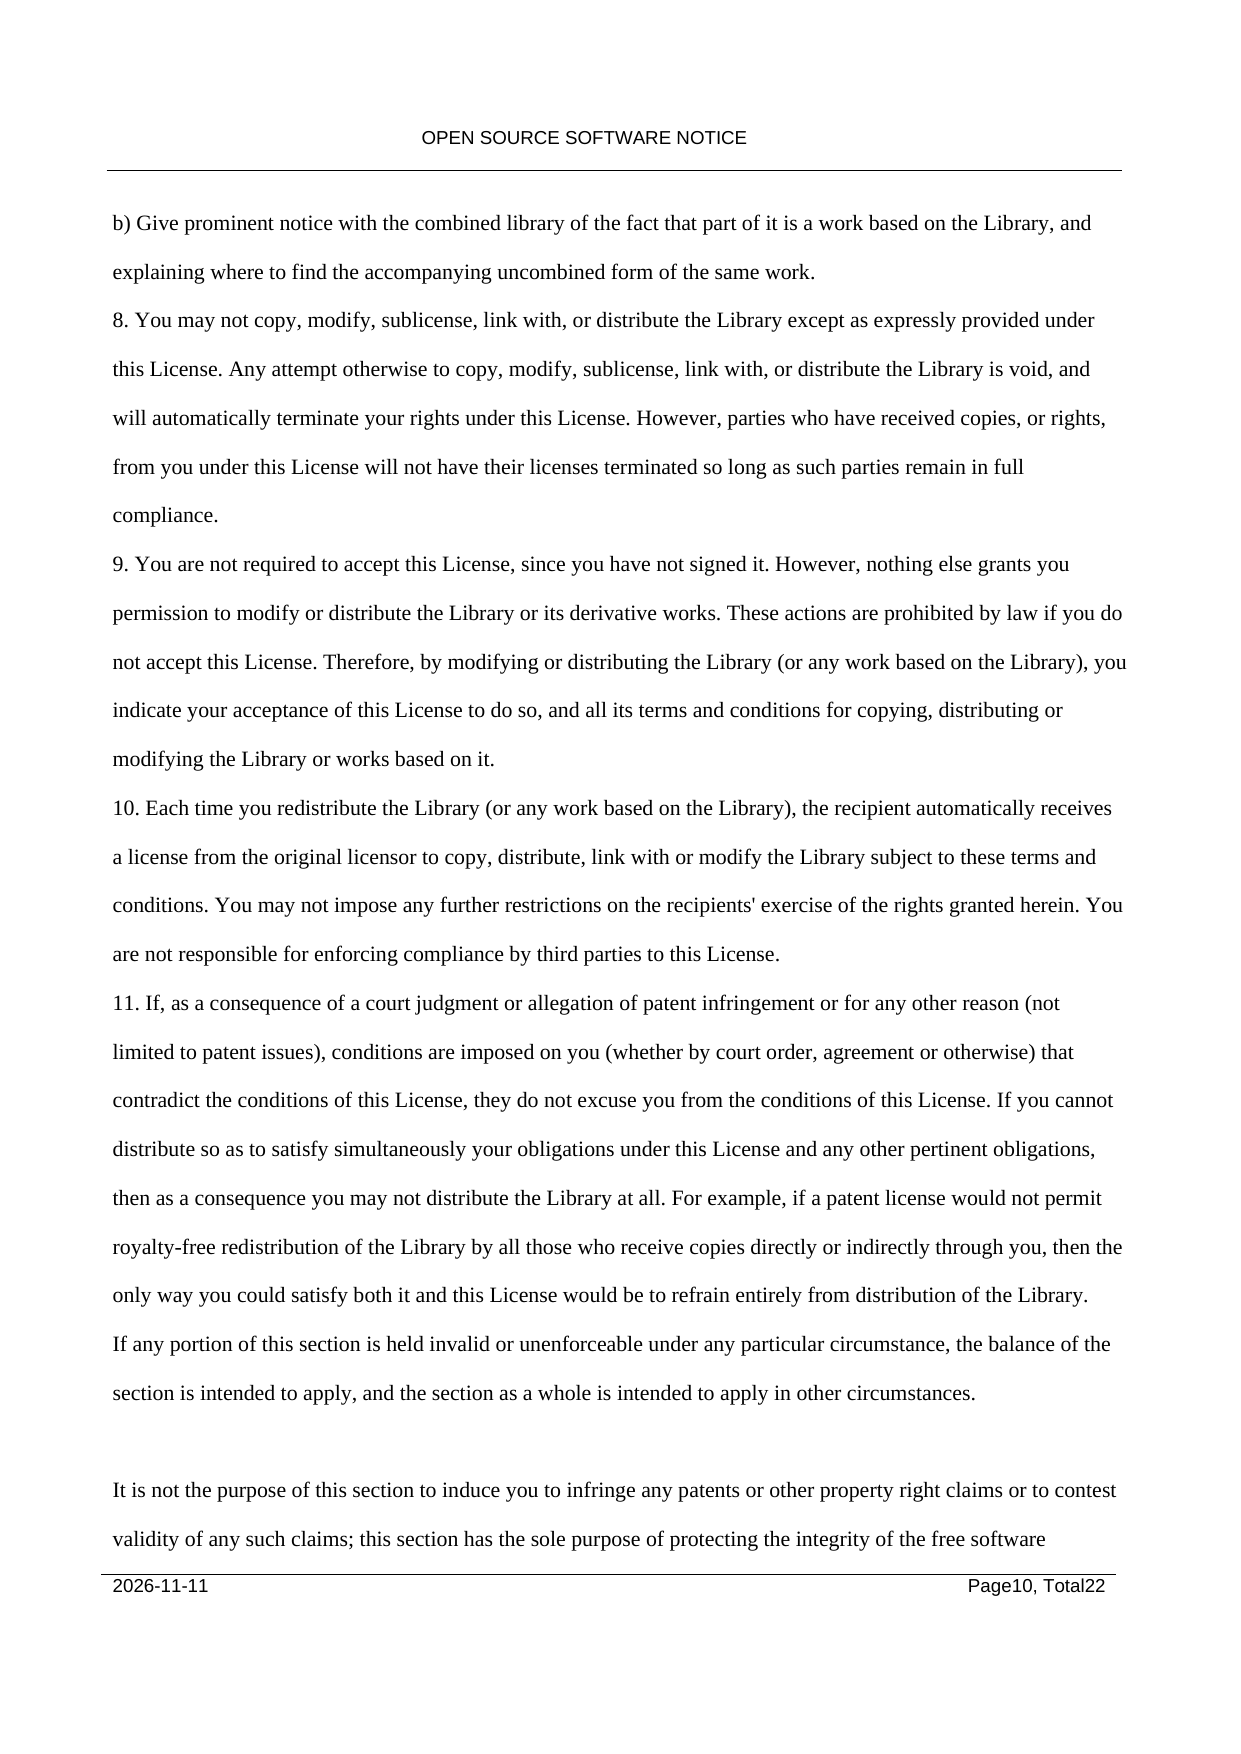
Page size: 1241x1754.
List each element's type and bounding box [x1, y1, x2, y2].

text [112, 206, 1128, 1555]
